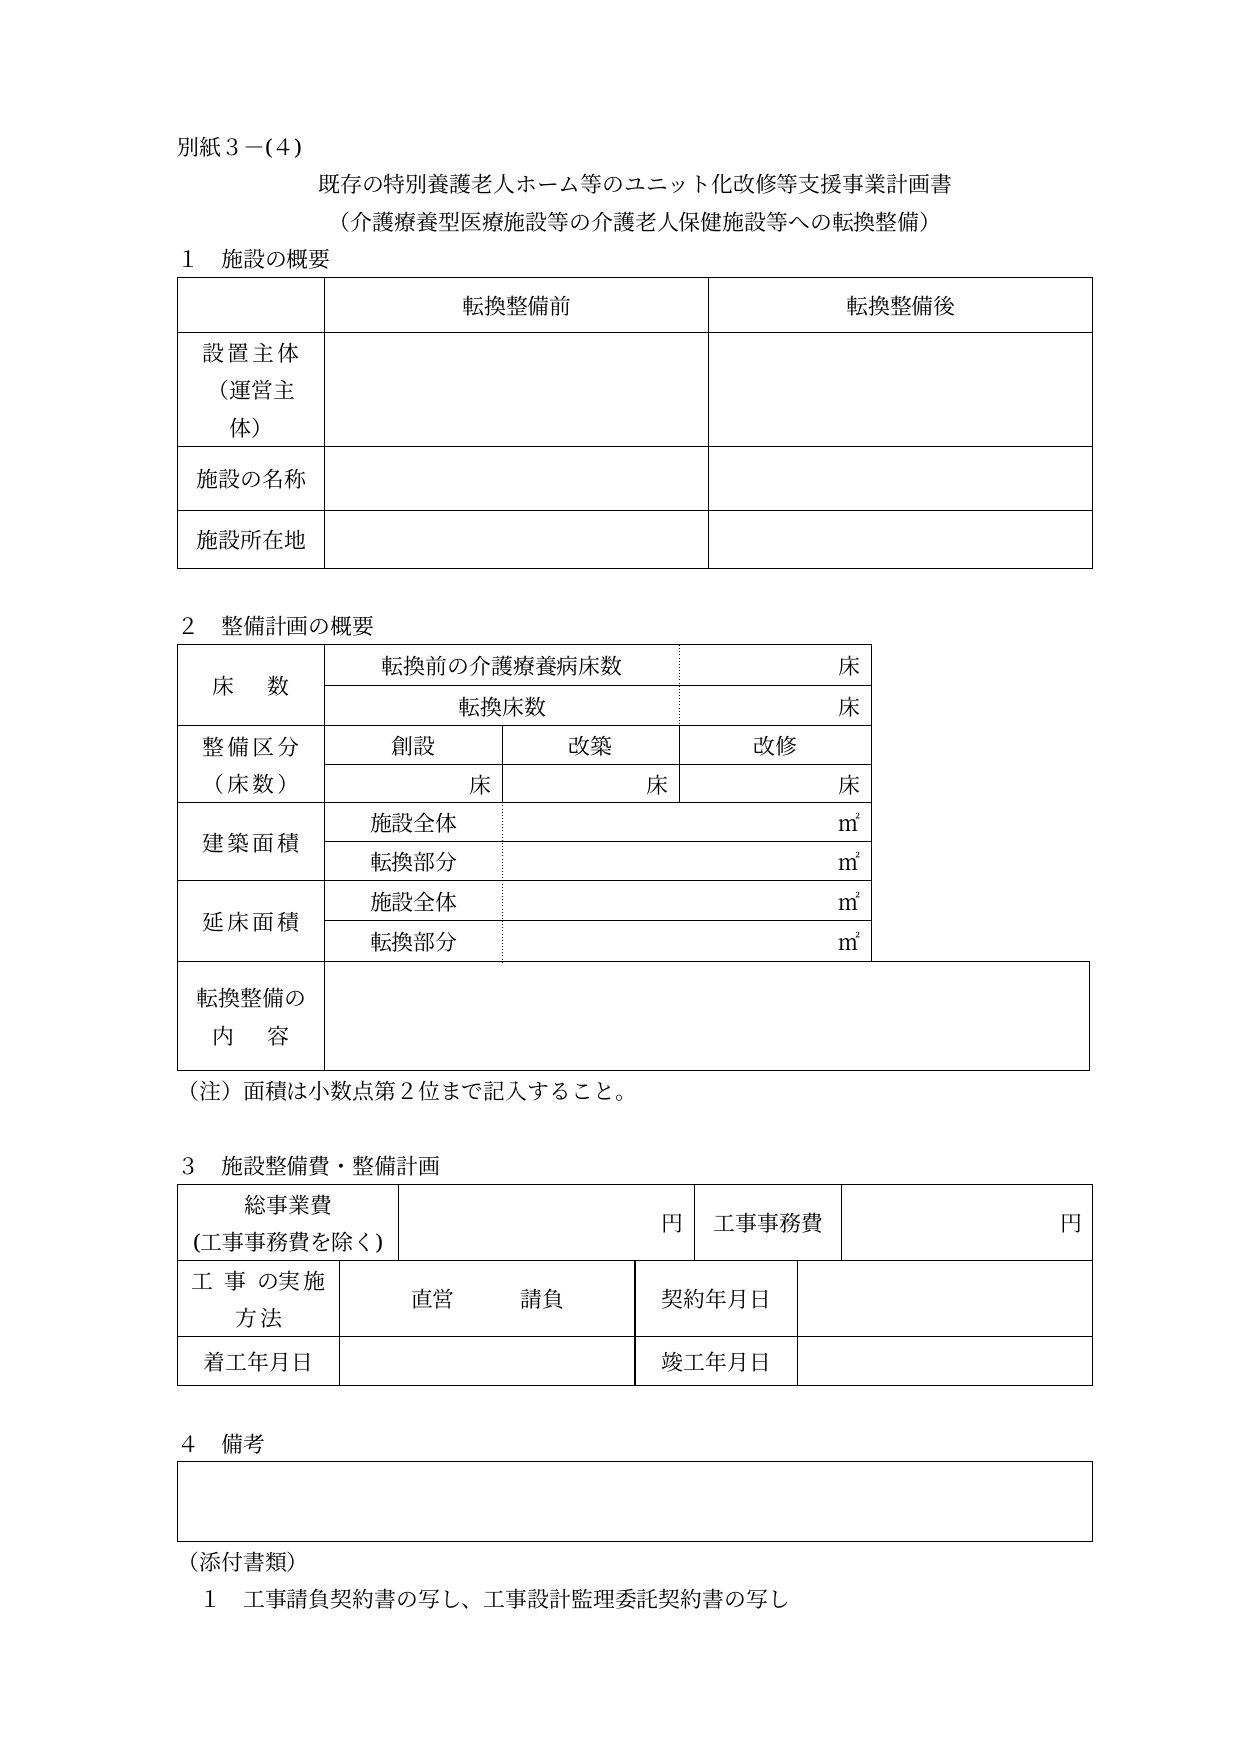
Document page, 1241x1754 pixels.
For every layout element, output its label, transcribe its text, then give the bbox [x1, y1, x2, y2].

text ４ 備考 [177, 1424, 1092, 1461]
text （注）面積は小数点第２位まで記入すること。 [177, 1071, 1092, 1109]
table_cell ㎡ [502, 921, 871, 961]
table_cell [325, 962, 1089, 1070]
table_cell [709, 447, 1092, 509]
table_header 円 [399, 1185, 694, 1260]
text １ 施設の概要 [177, 239, 1092, 277]
table_header 工事事務費 [695, 1185, 841, 1260]
table_cell 直営 請負 [340, 1261, 634, 1336]
table_header [178, 1462, 1092, 1541]
table_cell 着工年月日 [178, 1337, 339, 1385]
table_cell [325, 333, 708, 446]
table_cell 建築面積 [178, 803, 324, 880]
table_cell 施設の名称 [178, 447, 324, 509]
table_cell 施設全体 [325, 803, 502, 841]
table_cell [709, 333, 1092, 446]
table_cell 床 [679, 686, 871, 725]
text （添付書類） [177, 1542, 1092, 1580]
table_cell 施設所在地 [178, 511, 324, 568]
table_cell 転換部分 [325, 842, 502, 880]
table_cell 創設 [325, 726, 502, 764]
table_cell 転換床数 [325, 686, 679, 725]
text １ 工事請負契約書の写し、工事設計監理委託契約書の写し [177, 1580, 1092, 1617]
table_cell [340, 1337, 634, 1385]
text ２ 整備計画の概要 [177, 606, 1092, 644]
text （介護療養型医療施設等の介護老人保健施設等への転換整備） [177, 202, 1092, 239]
table_cell 施設全体 [325, 881, 502, 920]
table_cell 工事の実施方法 [178, 1261, 339, 1336]
table_header 円 [842, 1185, 1092, 1260]
table_header [178, 278, 324, 332]
table_cell 床 [325, 765, 502, 802]
table_cell 整備区分 （床数） [178, 726, 324, 802]
table_cell [798, 1337, 1092, 1385]
table_cell 改築 [503, 726, 679, 764]
table_header 転換前の介護療養病床数 [325, 645, 679, 684]
table_cell 床 [680, 765, 871, 802]
table_cell ㎡ [502, 842, 871, 880]
table_cell 契約年月日 [636, 1261, 797, 1336]
table_cell 竣工年月日 [636, 1337, 797, 1385]
table_header 転換整備後 [709, 278, 1092, 332]
table_header 総事業費 (工事事務費を除く) [178, 1185, 398, 1260]
table_cell 延床面積 [178, 881, 324, 961]
table_header 転換整備前 [325, 278, 708, 332]
table_cell ㎡ [502, 803, 871, 841]
table_cell [709, 511, 1092, 568]
text 既存の特別養護老人ホーム等のユニット化改修等支援事業計画書 [177, 164, 1092, 202]
table_cell 転換部分 [325, 921, 502, 961]
table_cell ㎡ [502, 881, 871, 920]
table_cell [798, 1261, 1092, 1336]
table_cell [325, 447, 708, 509]
table_cell 転換整備の 内容 [178, 962, 324, 1070]
table_header 床 [679, 645, 871, 684]
table_cell [325, 511, 708, 568]
table_header 床数 [178, 645, 324, 725]
table_cell 改修 [680, 726, 871, 764]
text 別紙３－(４) [177, 127, 1092, 164]
table_cell 設置主体 （運営主体） [178, 333, 324, 446]
text ３ 施設整備費・整備計画 [177, 1146, 1092, 1184]
table_cell 床 [503, 765, 679, 802]
